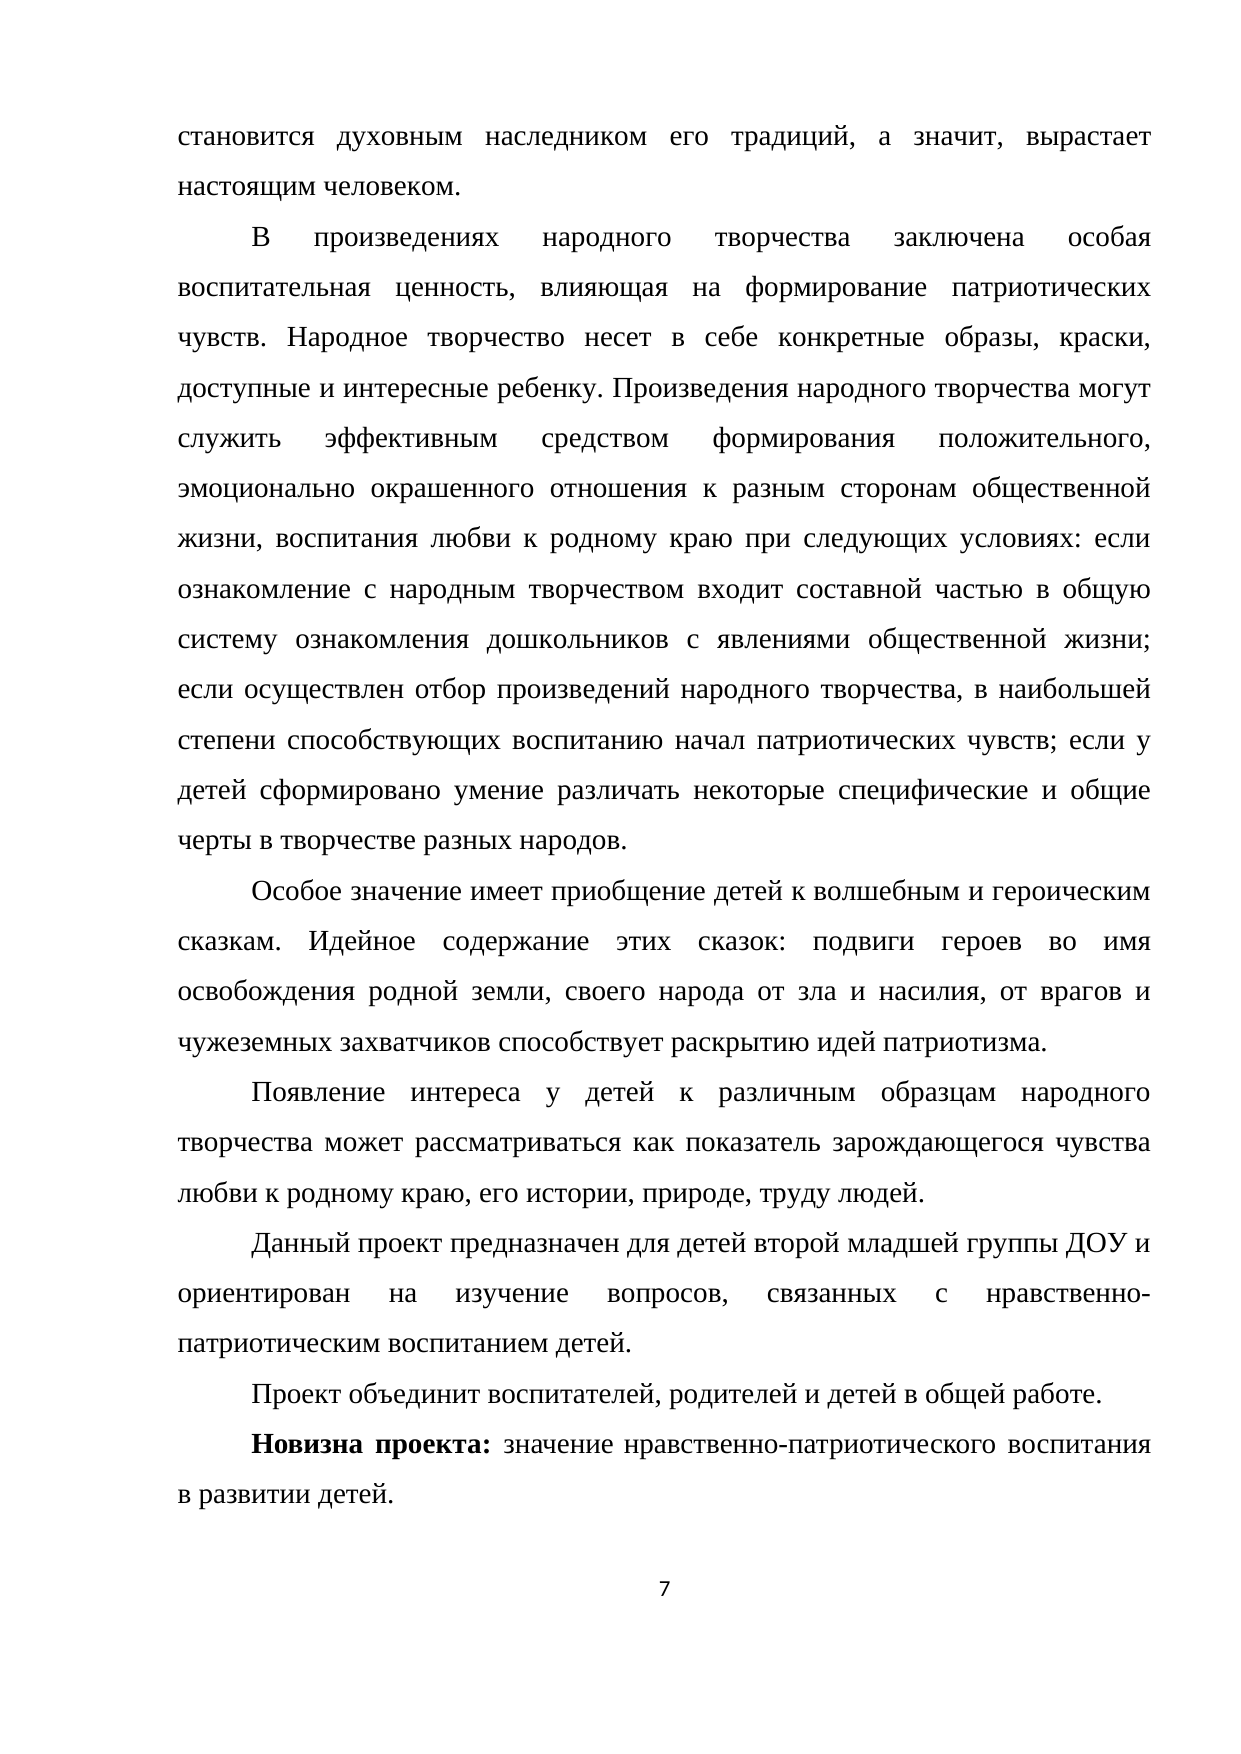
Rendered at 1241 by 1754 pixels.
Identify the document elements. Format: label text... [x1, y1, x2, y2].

text В произведениях народного творчества заключена особая воспитательная ценность, влияющая на формирование патриотических чувств. Народное творчество несет в себе конкретные образы, краски, доступные и интересные ребенку. Произведения народного творчества могут служить эффективным средством формирования положительного, эмоционально окрашенного отношения к разным сторонам общественной жизни, воспитания любви к родному краю при следующих условиях: если ознакомление с народным творчеством входит составной частью в общую систему ознакомления дошкольников с явлениями общественной жизни; если осуществлен отбор произведений народного творчества, в наибольшей степени способствующих воспитанию начал патриотических чувств; если у детей сформировано умение различать некоторые специфические и общие черты в творчестве разных народов. [177, 219, 1152, 856]
text Проект объединит воспитателей, родителей и детей в общей работе. [177, 1376, 1152, 1409]
text Новизна проекта: значение нравственно-патриотического воспитания в развитии детей. [177, 1426, 1152, 1510]
text Данный проект предназначен для детей второй младшей группы ДОУ и ориентирован на изучение вопросов, связанных с нравственно-патриотическим воспитанием детей. [177, 1225, 1152, 1359]
text Появление интереса у детей к различным образцам народного творчества может рассматриваться как показатель зарождающегося чувства любви к родному краю, его истории, природе, труду людей. [177, 1074, 1152, 1208]
text Особое значение имеет приобщение детей к волшебным и героическим сказкам. Идейное содержание этих сказок: подвиги героев во имя освобождения родной земли, своего народа от зла и насилия, от врагов и чужеземных захватчиков способствует раскрытию идей патриотизма. [177, 873, 1152, 1057]
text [177, 118, 1152, 202]
